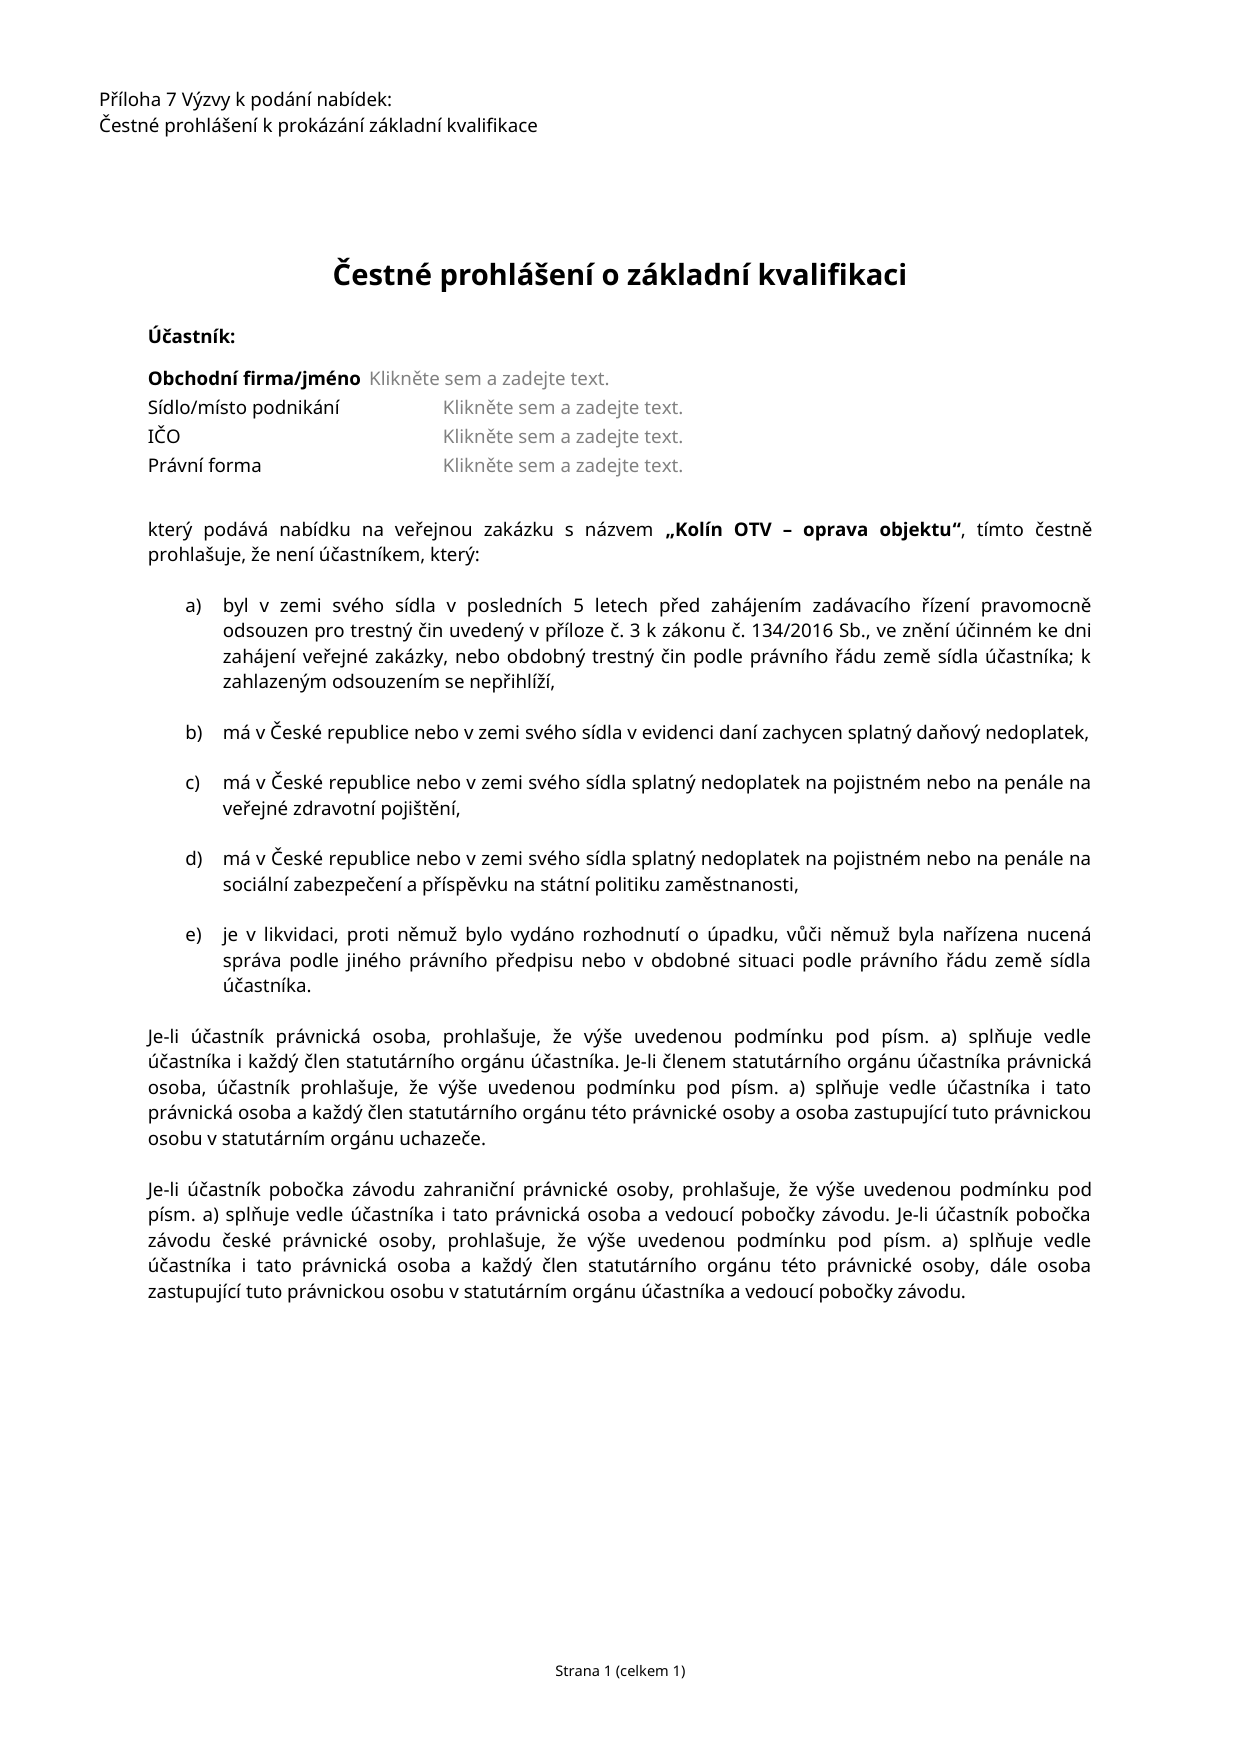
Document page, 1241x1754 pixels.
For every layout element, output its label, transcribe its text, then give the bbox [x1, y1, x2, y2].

text Účastník: [148, 318, 1093, 349]
title Čestné prohlášení o základní kvalifikaci [148, 254, 1093, 293]
text Obchodní firma/jméno [148, 362, 1093, 391]
text Je-li účastník pobočka závodu zahraniční právnické osoby, prohlašuje, že výše uvedenou podmínku pod písm. a) splňuje vedle účastníka i tato právnická osoba a vedoucí pobočky závodu. Je-li účastník pobočka závodu české právnické osoby, prohlašuje, že výše uvedenou podmínku pod písm. a) splňuje vedle účastníka i tato právnická osoba a každý člen statutárního orgánu této právnické osoby, dále osoba zastupující tuto právnickou osobu v statutárním orgánu účastníka a vedoucí pobočky závodu. [148, 1176, 1093, 1304]
text Sídlo/místo podnikání [148, 391, 1093, 420]
list má v České republice nebo v zemi svého sídla v evidenci daní zachycen splatný daňový nedoplatek, [185, 719, 1093, 744]
list má v České republice nebo v zemi svého sídla splatný nedoplatek na pojistném nebo na penále na sociální zabezpečení a příspěvku na státní politiku zaměstnanosti, [185, 846, 1093, 897]
text který podává nabídku na veřejnou zakázku s názvem „Kolín OTV – oprava objektu“, tímto čestně prohlašuje, že není účastníkem, který: [148, 516, 1093, 567]
list má v České republice nebo v zemi svého sídla splatný nedoplatek na pojistném nebo na penále na veřejné zdravotní pojištění, [185, 769, 1093, 821]
text Právní forma [148, 449, 1093, 478]
text IČO [148, 420, 1093, 449]
list byl v zemi svého sídla v posledních 5 letech před zahájením zadávacího řízení pravomocně odsouzen pro trestný čin uvedený v příloze č. 3 k zákonu č. 134/2016 Sb., ve znění účinném ke dni zahájení veřejné zakázky, nebo obdobný trestný čin podle právního řádu země sídla účastníka; k zahlazeným odsouzením se nepřihlíží, [185, 592, 1093, 694]
list je v likvidaci, proti němuž bylo vydáno rozhodnutí o úpadku, vůči němuž byla nařízena nucená správa podle jiného právního předpisu nebo v obdobné situaci podle právního řádu země sídla účastníka. [185, 922, 1093, 998]
text Je-li účastník právnická osoba, prohlašuje, že výše uvedenou podmínku pod písm. a) splňuje vedle účastníka i každý člen statutárního orgánu účastníka. Je-li členem statutárního orgánu účastníka právnická osoba, účastník prohlašuje, že výše uvedenou podmínku pod písm. a) splňuje vedle účastníka i tato právnická osoba a každý člen statutárního orgánu této právnické osoby a osoba zastupující tuto právnickou osobu v statutárním orgánu uchazeče. [148, 1023, 1093, 1151]
